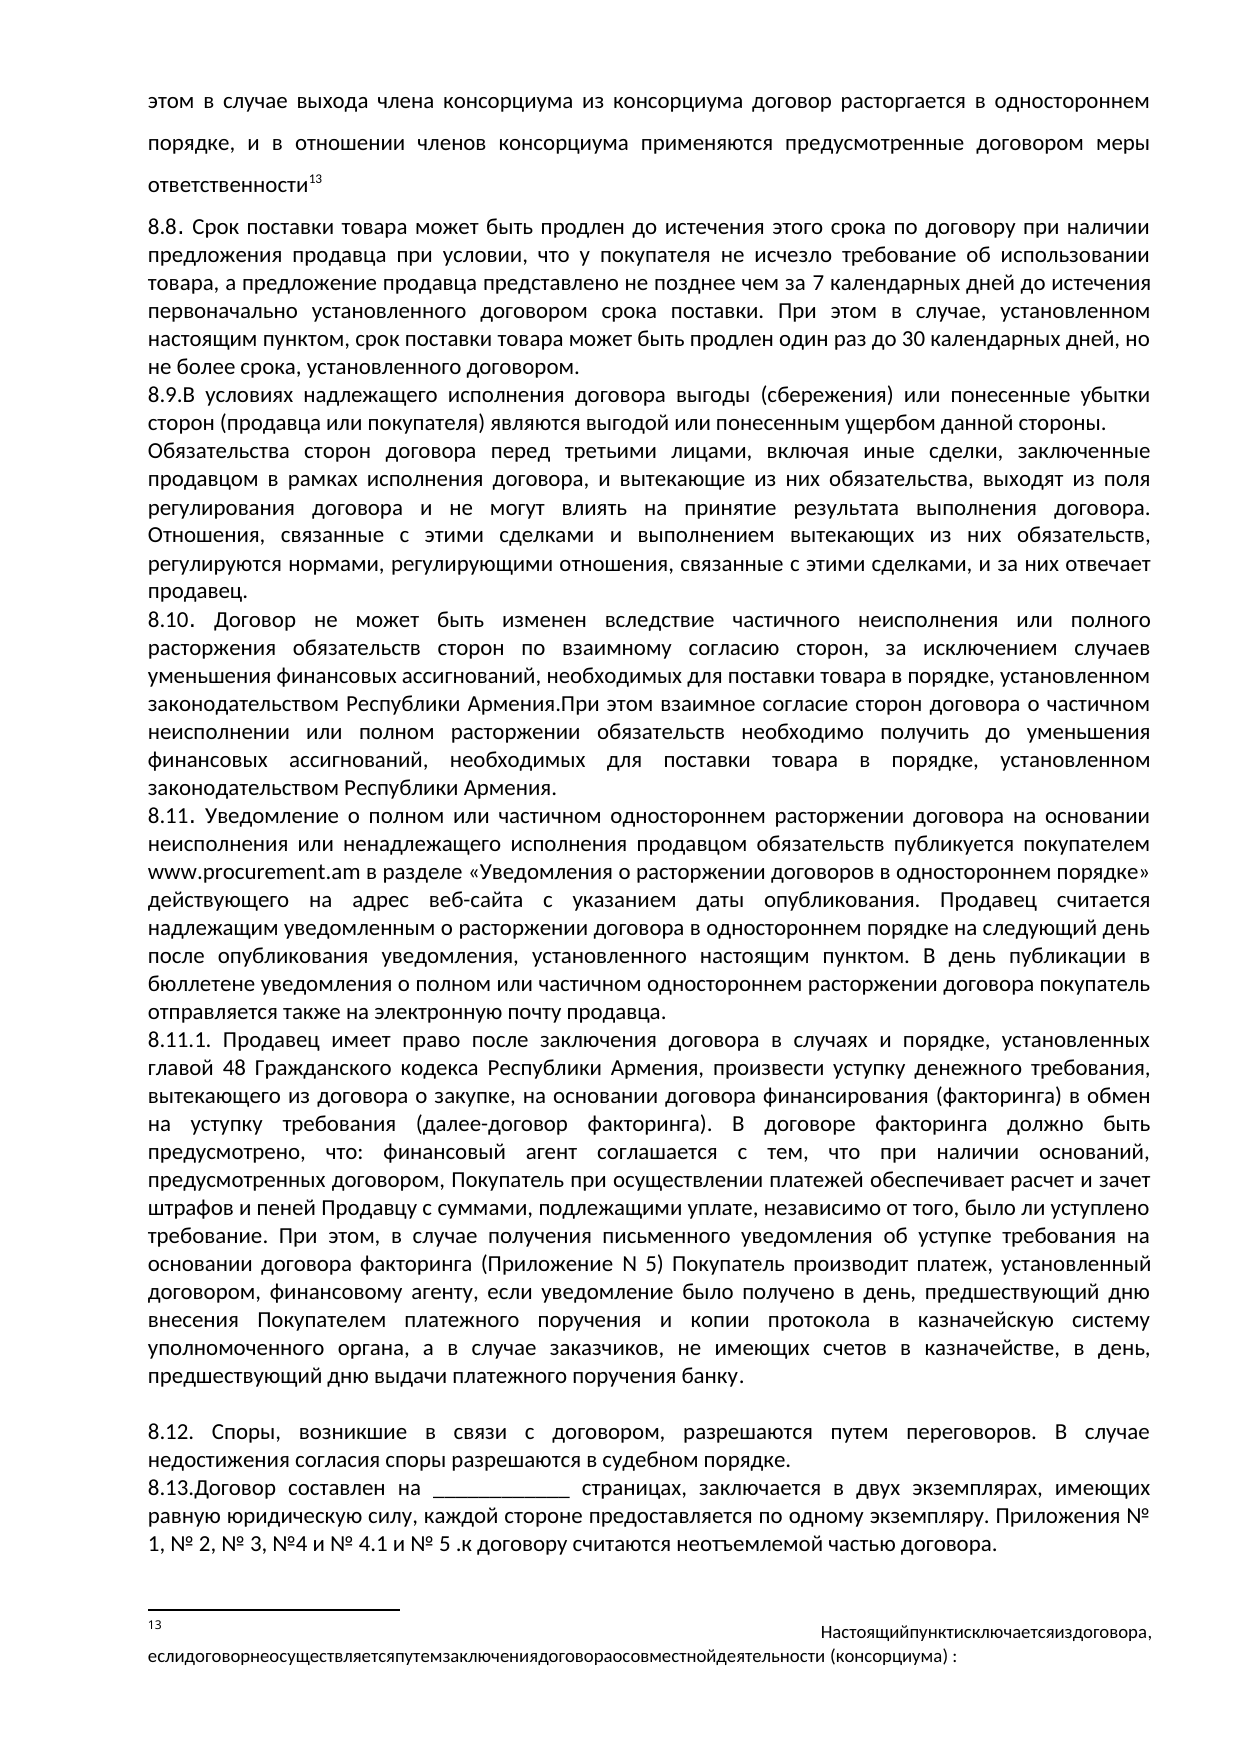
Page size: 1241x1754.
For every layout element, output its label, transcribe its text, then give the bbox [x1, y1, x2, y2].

text 8.13.Договор составлен на ____________ страницах, заключается в двух экземплярах, имеющих равную юридическую силу, каждой стороне предоставляется по одному экземпляру. Приложения № 1, № 2, № 3, №4 и № 4.1 и № 5 .к договору считаются неотъемлемой частью договора. [148, 1473, 1152, 1557]
text 8.8․ Срок поставки товара может быть продлен до истечения этого срока по договору при наличии предложения продавца при условии, что у покупателя не исчезло требование об использовании товара, а предложение продавца представлено не позднее чем за 7 календарных дней до истечения первоначально установленного договором срока поставки. При этом в случае, установленном настоящим пунктом, срок поставки товара может быть продлен один раз до 30 календарных дней, но не более срока, установленного договором. [148, 212, 1152, 381]
text 8.9.В условиях надлежащего исполнения договора выгоды (сбережения) или понесенные убытки сторон (продавца или покупателя) являются выгодой или понесенным ущербом данной стороны. [148, 381, 1152, 437]
text 8.11.1. Продавец имеет право после заключения договора в случаях и порядке, установленных главой 48 Гражданского кодекса Республики Армения, произвести уступку денежного требования, вытекающего из договора о закупке, на основании договора финансирования (факторинга) в обмен на уступку требования (далее-договор факторинга). В договоре факторинга должно быть предусмотрено, что: финансовый агент соглашается с тем, что при наличии оснований, предусмотренных договором, Покупатель при осуществлении платежей обеспечивает расчет и зачет штрафов и пеней Продавцу с суммами, подлежащими уплате, независимо от того, было ли уступлено требование. При этом, в случае получения письменного уведомления об уступке требования на основании договора факторинга (Приложение N 5) Покупатель производит платеж, установленный договором, финансовому агенту, если уведомление было получено в день, предшествующий дню внесения Покупателем платежного поручения и копии протокола в казначейскую систему уполномоченного органа, а в случае заказчиков, не имеющих счетов в казначействе, в день, предшествующий дню выдачи платежного поручения банку. [148, 1025, 1152, 1389]
text 8.12. Споры, возникшие в связи с договором, разрешаются путем переговоров. В случае недостижения согласия споры разрешаются в судебном порядке. [148, 1417, 1152, 1473]
text Обязательства сторон договора перед третьими лицами, включая иные сделки, заключенные продавцом в рамках исполнения договора, и вытекающие из них обязательства, выходят из поля регулирования договора и не могут влиять на принятие результата выполнения договора. Отношения, связанные с этими сделками и выполнением вытекающих из них обязательств, регулируются нормами, регулирующими отношения, связанные с этими сделками, и за них отвечает продавец. [148, 437, 1152, 605]
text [148, 86, 1152, 198]
text 8.11․ Уведомление о полном или частичном одностороннем расторжении договора на основании неисполнения или ненадлежащего исполнения продавцом обязательств публикуется покупателем www.procurement.am в разделе «Уведомления о расторжении договоров в одностороннем порядке» действующего на адрес веб-сайта с указанием даты опубликования. Продавец считается надлежащим уведомленным о расторжении договора в одностороннем порядке на следующий день после опубликования уведомления, установленного настоящим пунктом. В день публикации в бюллетене уведомления о полном или частичном одностороннем расторжении договора покупатель отправляется также на электронную почту продавца. [148, 801, 1152, 1025]
text 8.10․ Договор не может быть изменен вследствие частичного неисполнения или полного расторжения обязательств сторон по взаимному согласию сторон, за исключением случаев уменьшения финансовых ассигнований, необходимых для поставки товара в порядке, установленном законодательством Республики Армения.При этом взаимное согласие сторон договора о частичном неисполнении или полном расторжении обязательств необходимо получить до уменьшения финансовых ассигнований, необходимых для поставки товара в порядке, установленном законодательством Республики Армения. [148, 605, 1152, 801]
